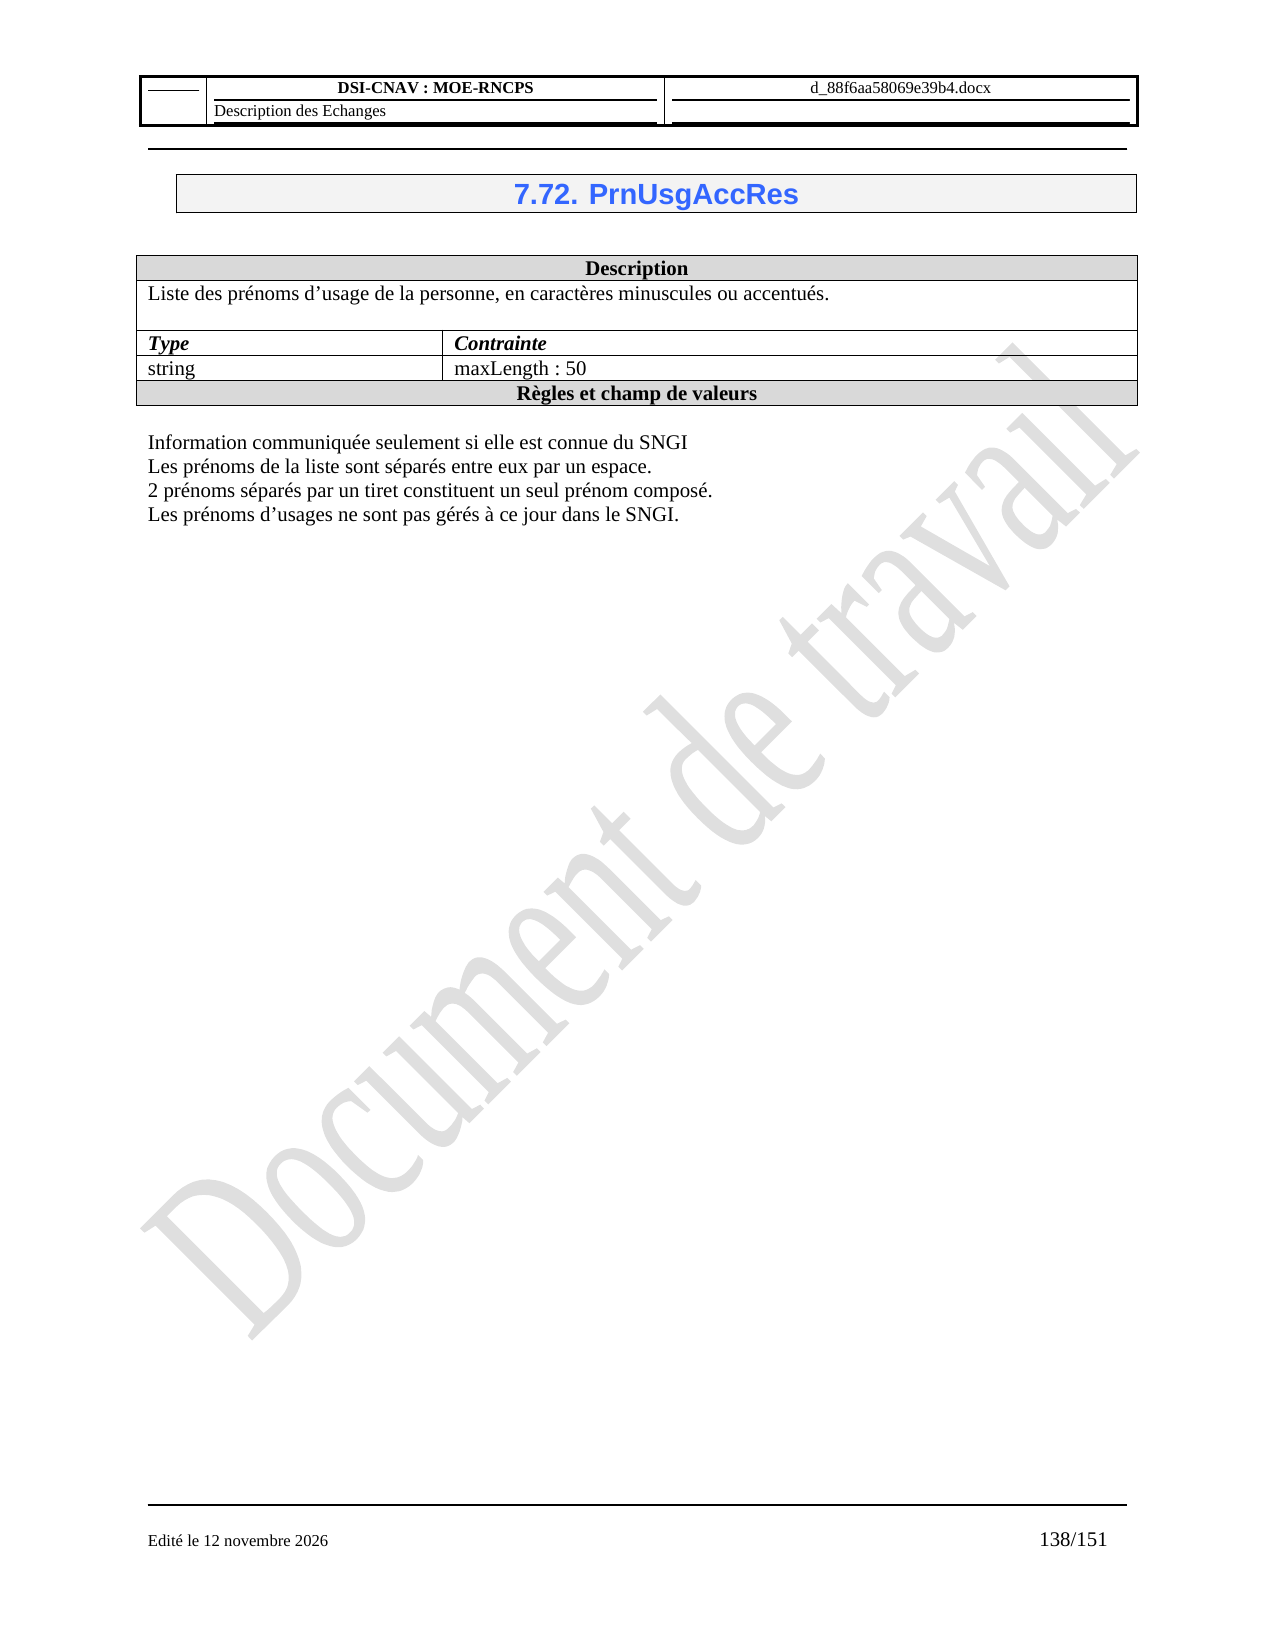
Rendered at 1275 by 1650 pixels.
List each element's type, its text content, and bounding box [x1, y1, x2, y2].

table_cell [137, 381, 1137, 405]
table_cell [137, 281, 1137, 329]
text Les prénoms de la liste sont séparés entre eux par un espace. [148, 454, 1127, 478]
text 2 prénoms séparés par un tiret constituent un seul prénom composé. [148, 478, 1127, 502]
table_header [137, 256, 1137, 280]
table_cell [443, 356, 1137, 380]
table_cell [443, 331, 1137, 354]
text Les prénoms d’usages ne sont pas gérés à ce jour dans le SNGI. [148, 502, 1127, 526]
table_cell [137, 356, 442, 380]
text Information communiquée seulement si elle est connue du SNGI [148, 430, 1127, 454]
subtitle PrnUsgAccRes [177, 175, 1136, 212]
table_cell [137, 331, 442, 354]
